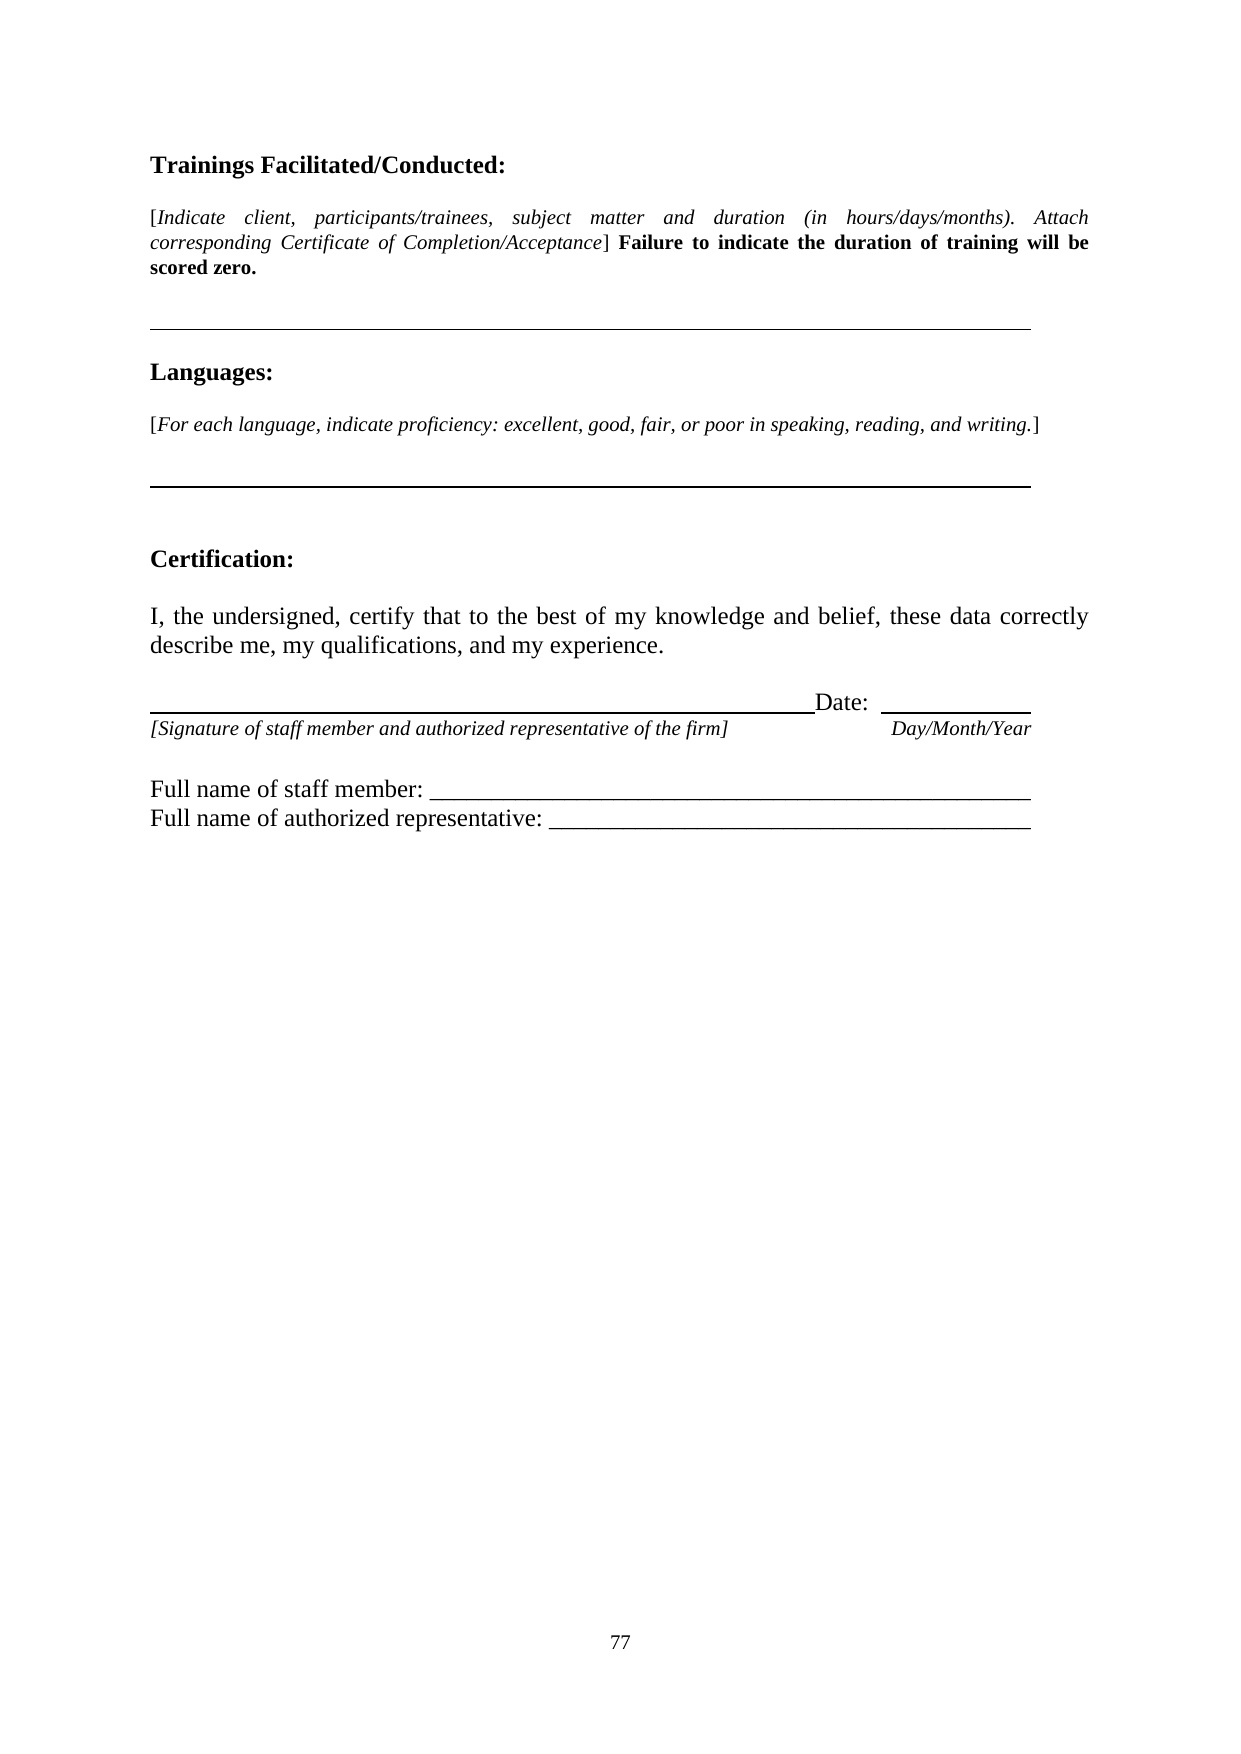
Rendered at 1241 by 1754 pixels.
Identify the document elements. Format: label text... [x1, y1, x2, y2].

text [Signature of staff member and authorized representative of the firm] Day/Month/Year [150, 716, 1090, 740]
text Full name of authorized representative: [150, 803, 1090, 831]
text Certification: [150, 544, 1090, 572]
text Languages: [150, 357, 1090, 386]
text Date: [150, 687, 1090, 716]
text I, the undersigned, certify that to the best of my knowledge and belief, these data correctly describe me, my qualifications, and my experience. [150, 601, 1090, 659]
text Full name of staff member: [150, 774, 1090, 803]
text [Indicate client, participants/trainees, subject matter and duration (in hours/days/months). Attach corresponding Certificate of Completion/Acceptance] Failure to indicate the duration of training will be scored zero. [150, 204, 1090, 279]
text Trainings Facilitated/Conducted: [150, 150, 1090, 179]
text [For each language, indicate proficiency: excellent, good, fair, or poor in speaking, reading, and writing.] [150, 411, 1090, 436]
